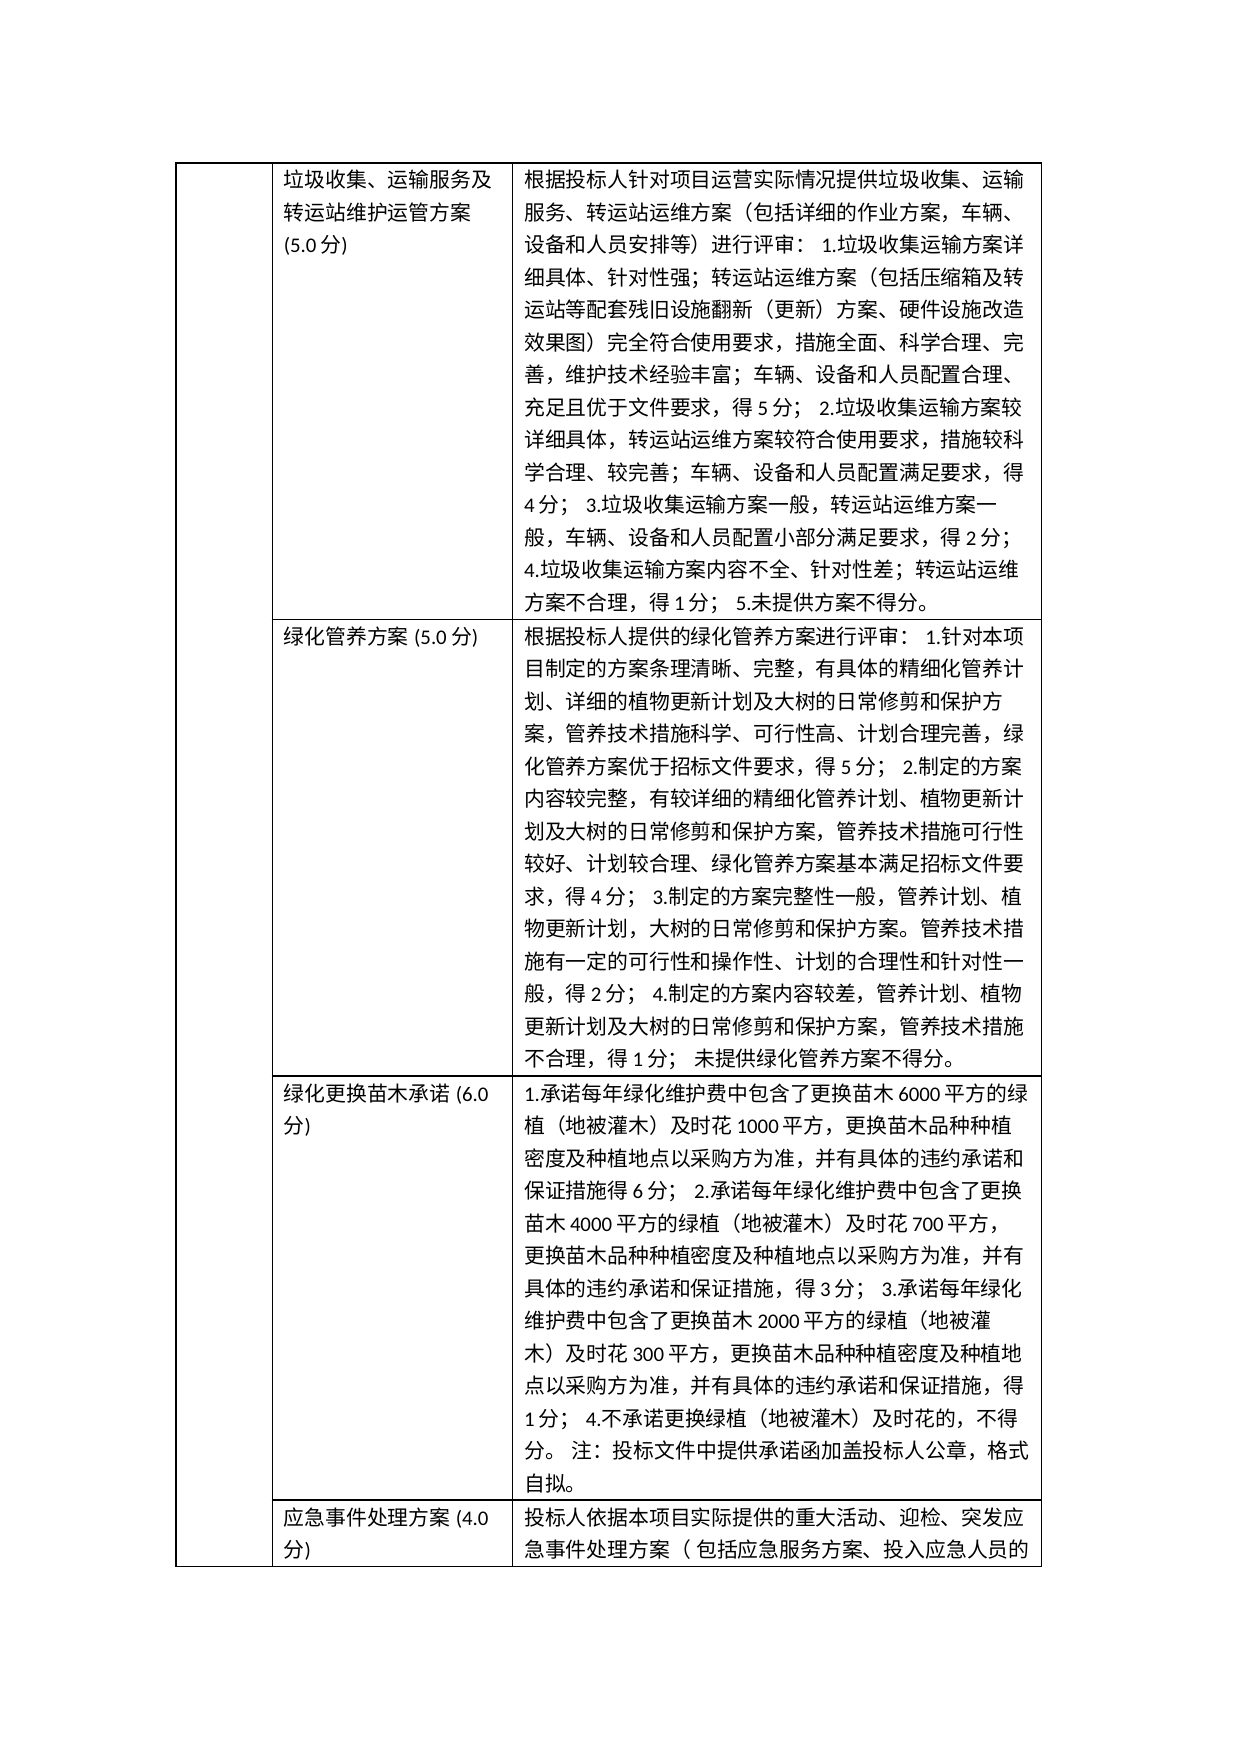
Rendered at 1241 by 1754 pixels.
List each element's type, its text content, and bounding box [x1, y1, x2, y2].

table_cell 根据投标人提供的绿化管养方案进行评审： 1.针对本项目制定的方案条理清晰、完整，有具体的精细化管养计划、详细的植物更新计划及大树的日常修剪和保护方案，管养技术措施科学、可行性高、计划合理完善，绿化管养方案优于招标文件要求，得5分； 2.制定的方案内容较完整，有较详细的精细化管养计划、植物更新计划及大树的日常修剪和保护方案，管养技术措施可行性较好、计划较合理、绿化管养方案基本满足招标文件要求，得4分； 3.制定的方案完整性一般，管养计划、植物更新计划，大树的日常修剪和保护方案。管养技术措施有一定的可行性和操作性、计划的合理性和针对性一般，得2分； 4.制定的方案内容较差，管养计划、植物更新计划及大树的日常修剪和保护方案，管养技术措施不合理，得1分； 未提供绿化管养方案不得分。 [513, 620, 1041, 1075]
table_cell 垃圾收集、运输服务及转运站维护运管方案 (5.0分) [273, 164, 512, 618]
table_cell 1.承诺每年绿化维护费中包含了更换苗木6000平方的绿植（地被灌木）及时花1000平方，更换苗木品种种植密度及种植地点以采购方为准，并有具体的违约承诺和保证措施得6分； 2.承诺每年绿化维护费中包含了更换苗木4000平方的绿植（地被灌木）及时花700平方，更换苗木品种种植密度及种植地点以采购方为准，并有具体的违约承诺和保证措施，得3分； 3.承诺每年绿化维护费中包含了更换苗木2000平方的绿植（地被灌木）及时花300平方，更换苗木品种种植密度及种植地点以采购方为准，并有具体的违约承诺和保证措施，得1分； 4.不承诺更换绿植（地被灌木）及时花的，不得分。 注：投标文件中提供承诺函加盖投标人公章，格式自拟。 [513, 1077, 1041, 1499]
table_cell 根据投标人针对项目运营实际情况提供垃圾收集、运输服务、转运站运维方案（包括详细的作业方案，车辆、设备和人员安排等）进行评审： 1.垃圾收集运输方案详细具体、针对性强；转运站运维方案（包括压缩箱及转运站等配套残旧设施翻新（更新）方案、硬件设施改造效果图）完全符合使用要求，措施全面、科学合理、完善，维护技术经验丰富；车辆、设备和人员配置合理、充足且优于文件要求，得5分； 2.垃圾收集运输方案较详细具体，转运站运维方案较符合使用要求，措施较科学合理、较完善；车辆、设备和人员配置满足要求，得4分； 3.垃圾收集运输方案一般，转运站运维方案一般，车辆、设备和人员配置小部分满足要求，得2分； 4.垃圾收集运输方案内容不全、针对性差；转运站运维方案不合理，得1分； 5.未提供方案不得分。 [513, 164, 1041, 618]
table_cell 绿化管养方案 (5.0分) [273, 620, 512, 1075]
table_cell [513, 1501, 1041, 1566]
table_cell 应急事件处理方案 (4.0分) [273, 1501, 512, 1566]
table_cell 绿化更换苗木承诺 (6.0分) [273, 1077, 512, 1499]
